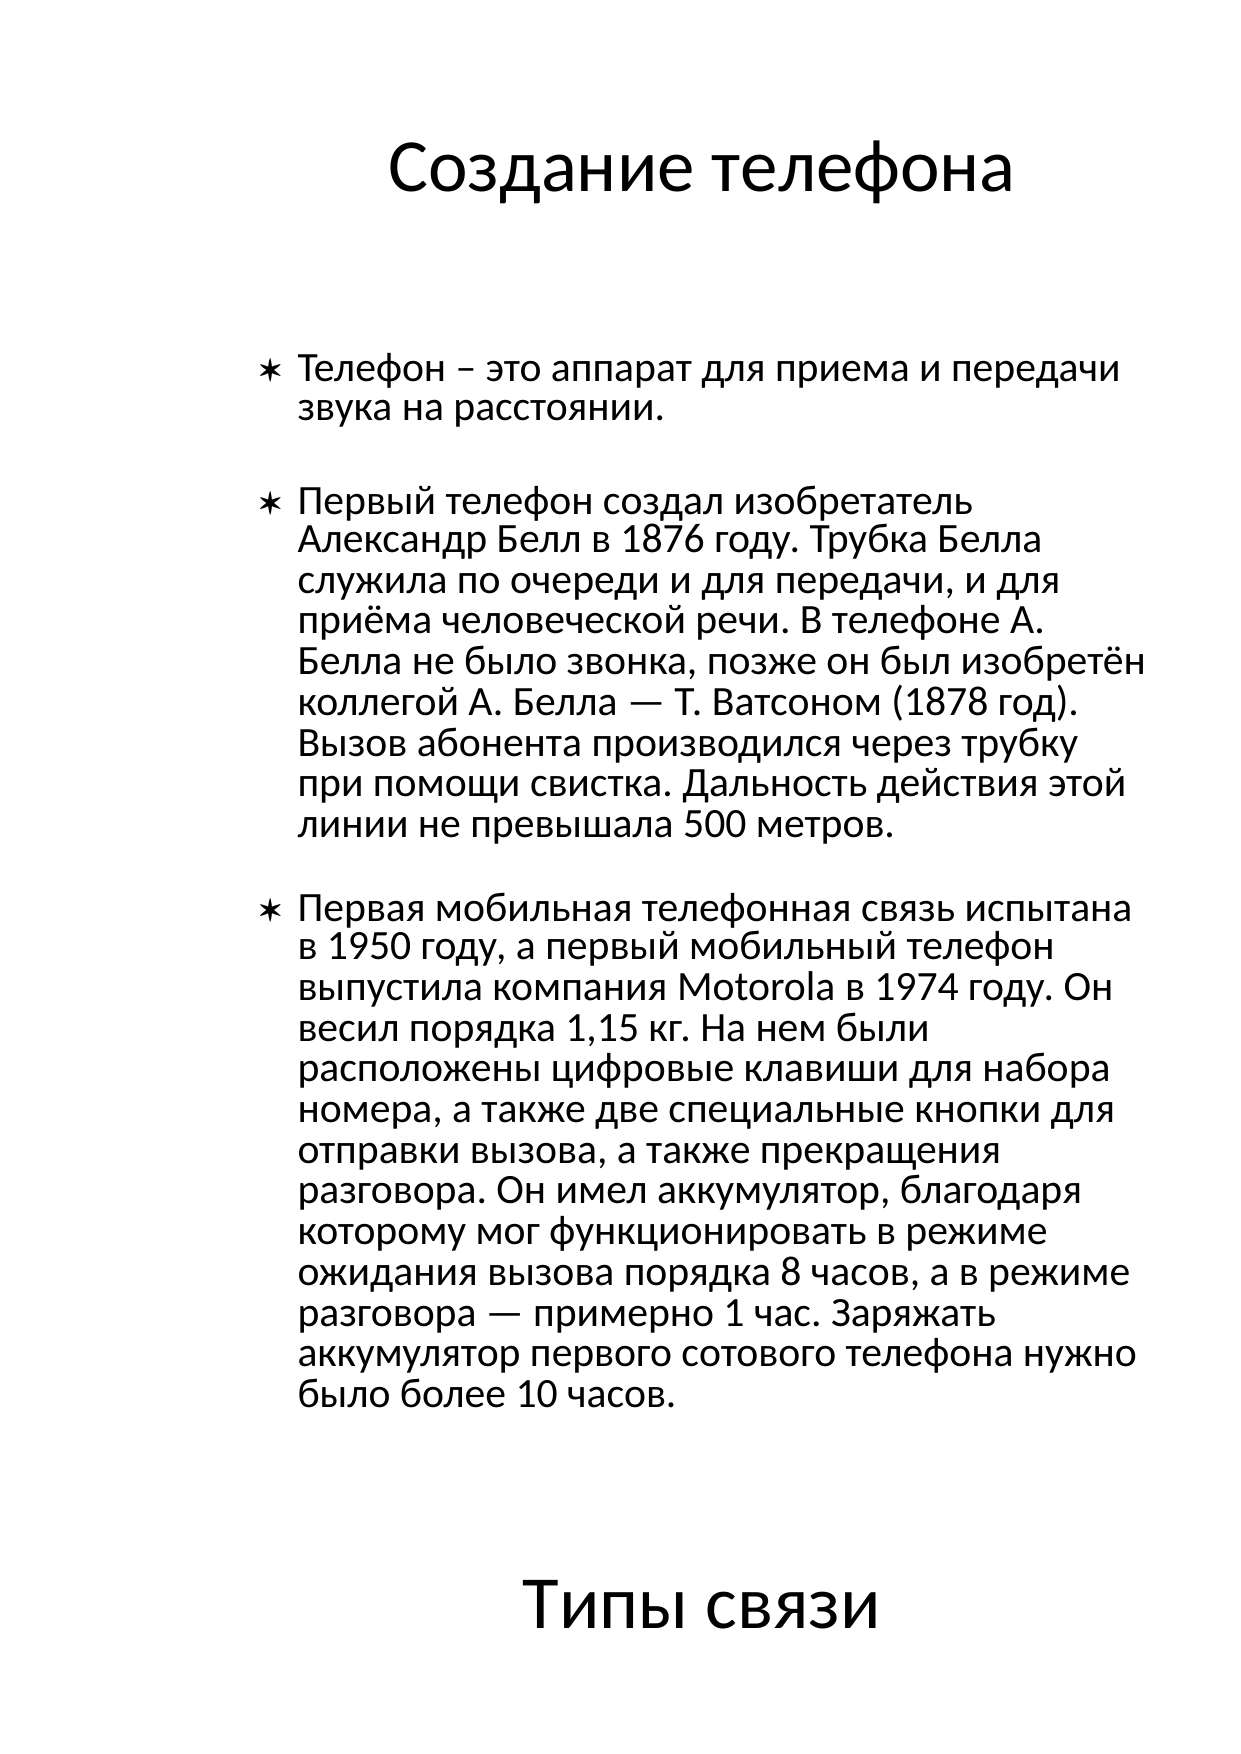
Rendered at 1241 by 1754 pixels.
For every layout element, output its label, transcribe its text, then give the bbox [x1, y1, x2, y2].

list Первый телефон создал изобретатель Александр Белл в 1876 году. Трубка Белла служила по очереди и для передачи, и для приёма человеческой речи. В телефоне А. Белла не было звонка, позже он был изобретён коллегой А. Белла — Т. Ватсоном (1878 год). Вызов абонента производился через трубку при помощи свистка. Дальность действия этой линии не превышала 500 метров. [260, 482, 1152, 848]
list Первая мобильная телефонная связь испытана в 1950 году, а первый мобильный телефон выпустила компания Motorola в 1974 году. Он весил порядка 1,15 кг. На нем были расположены цифровые клавиши для набора номера, а также две специальные кнопки для отправки вызова, а также прекращения разговора. Он имел аккумулятор, благодаря которому мог функционировать в режиме ожидания вызова порядка 8 часов, а в режиме разговора — примерно 1 час. Заряжать аккумулятор первого сотового телефона нужно было более 10 часов. [260, 889, 1152, 1418]
list Телефон – это аппарат для приема и передачи звука на расстоянии. [260, 349, 1152, 431]
list Типы связи [252, 1555, 1152, 1647]
list Создание телефона [252, 118, 1152, 210]
